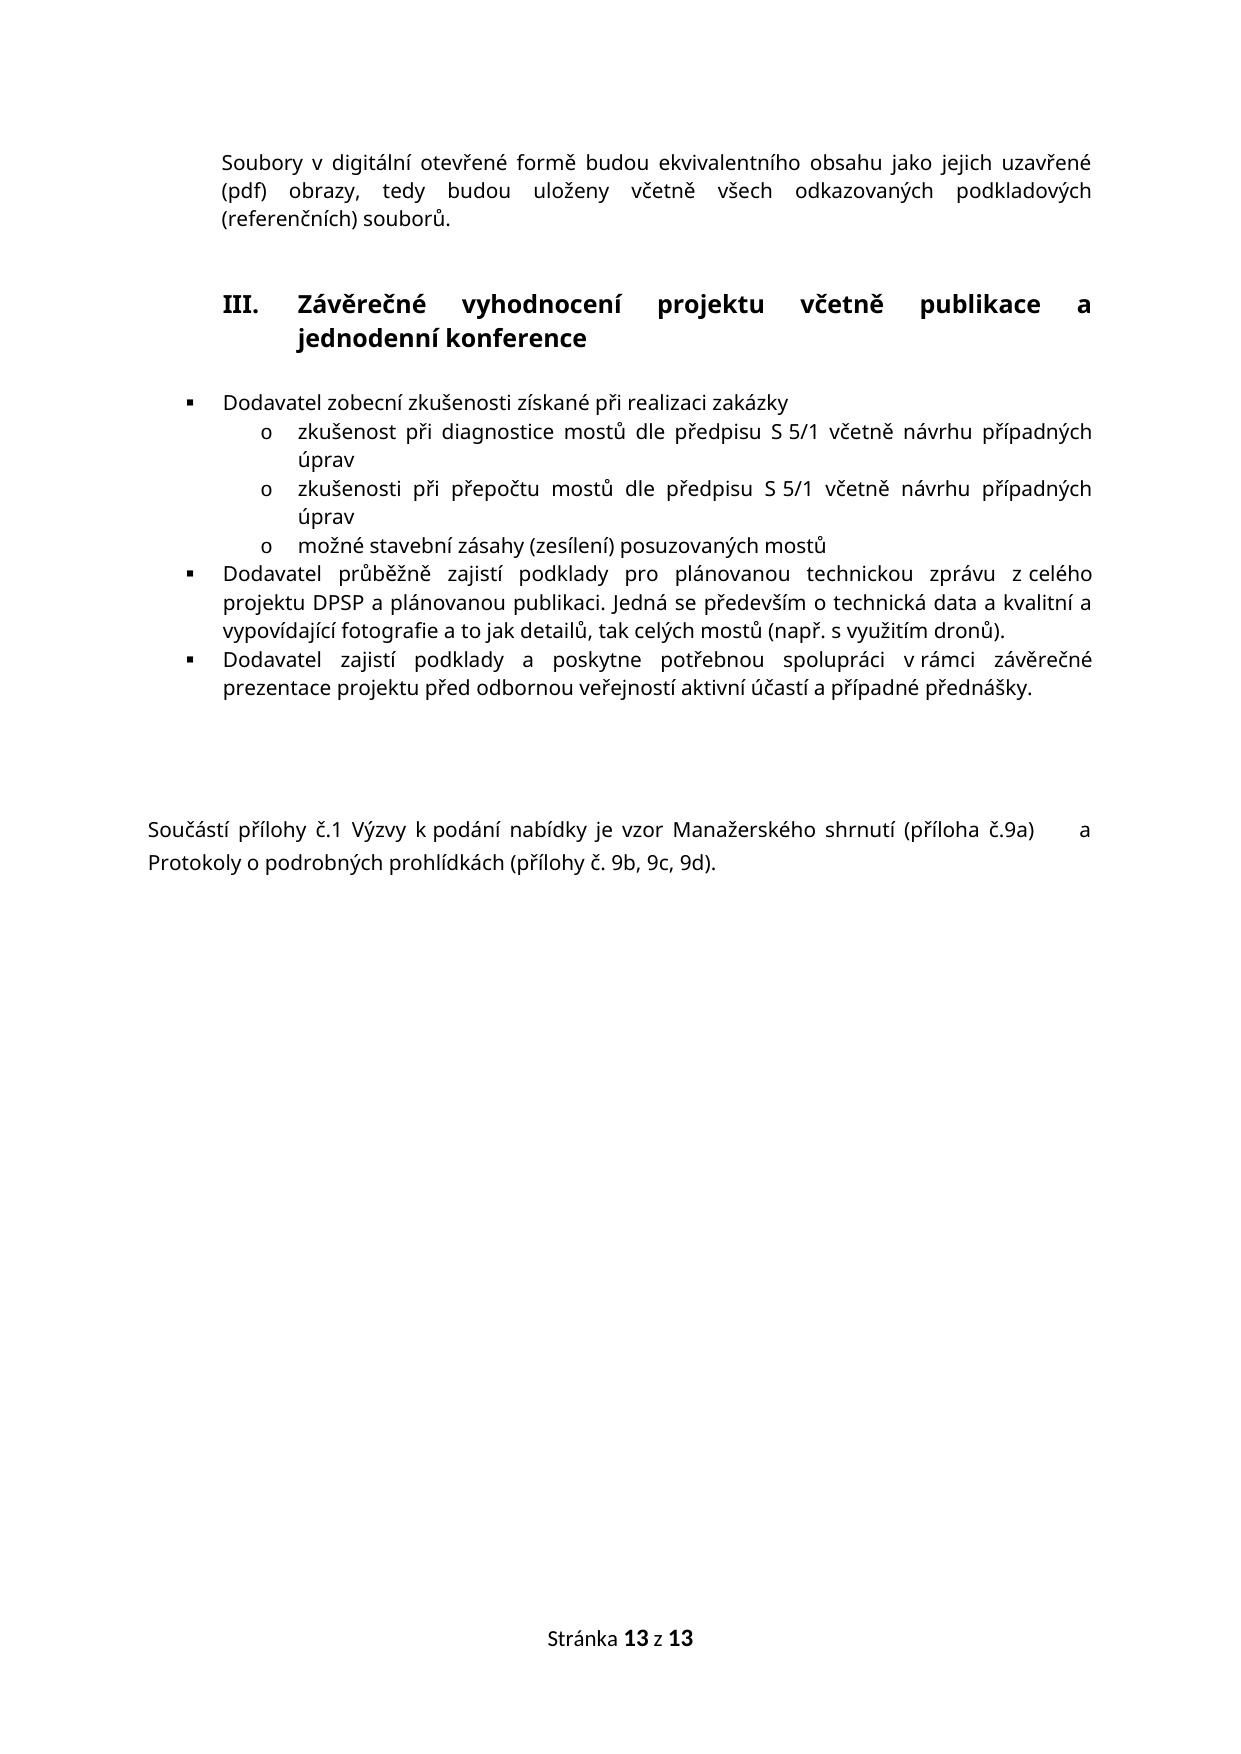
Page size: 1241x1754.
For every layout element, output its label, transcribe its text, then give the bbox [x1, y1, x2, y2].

list zkušenosti při přepočtu mostů dle předpisu S 5/1 včetně návrhu případných úprav [260, 474, 1093, 531]
list Závěrečné vyhodnocení projektu včetně publikace a jednodenní konference [223, 286, 1093, 354]
list Dodavatel zajistí podklady a poskytne potřebnou spolupráci v rámci závěrečné prezentace projektu před odbornou veřejností aktivní účastí a případné přednášky. [185, 645, 1093, 702]
list Dodavatel průběžně zajistí podklady pro plánovanou technickou zprávu z celého projektu DPSP a plánovanou publikaci. Jedná se především o technická data a kvalitní a vypovídající fotografie a to jak detailů, tak celých mostů (např. s využitím dronů). [185, 559, 1093, 645]
list zkušenost při diagnostice mostů dle předpisu S 5/1 včetně návrhu případných úprav [260, 417, 1093, 474]
list Dodavatel zobecní zkušenosti získané při realizaci zakázky [185, 388, 1093, 417]
list možné stavební zásahy (zesílení) posuzovaných mostů [260, 531, 1093, 559]
text Součástí přílohy č.1 Výzvy k podání nabídky je vzor Manažerského shrnutí (příloha č.9a) a Protokoly o podrobných prohlídkách (přílohy č. 9b, 9c, 9d). [148, 815, 1093, 876]
